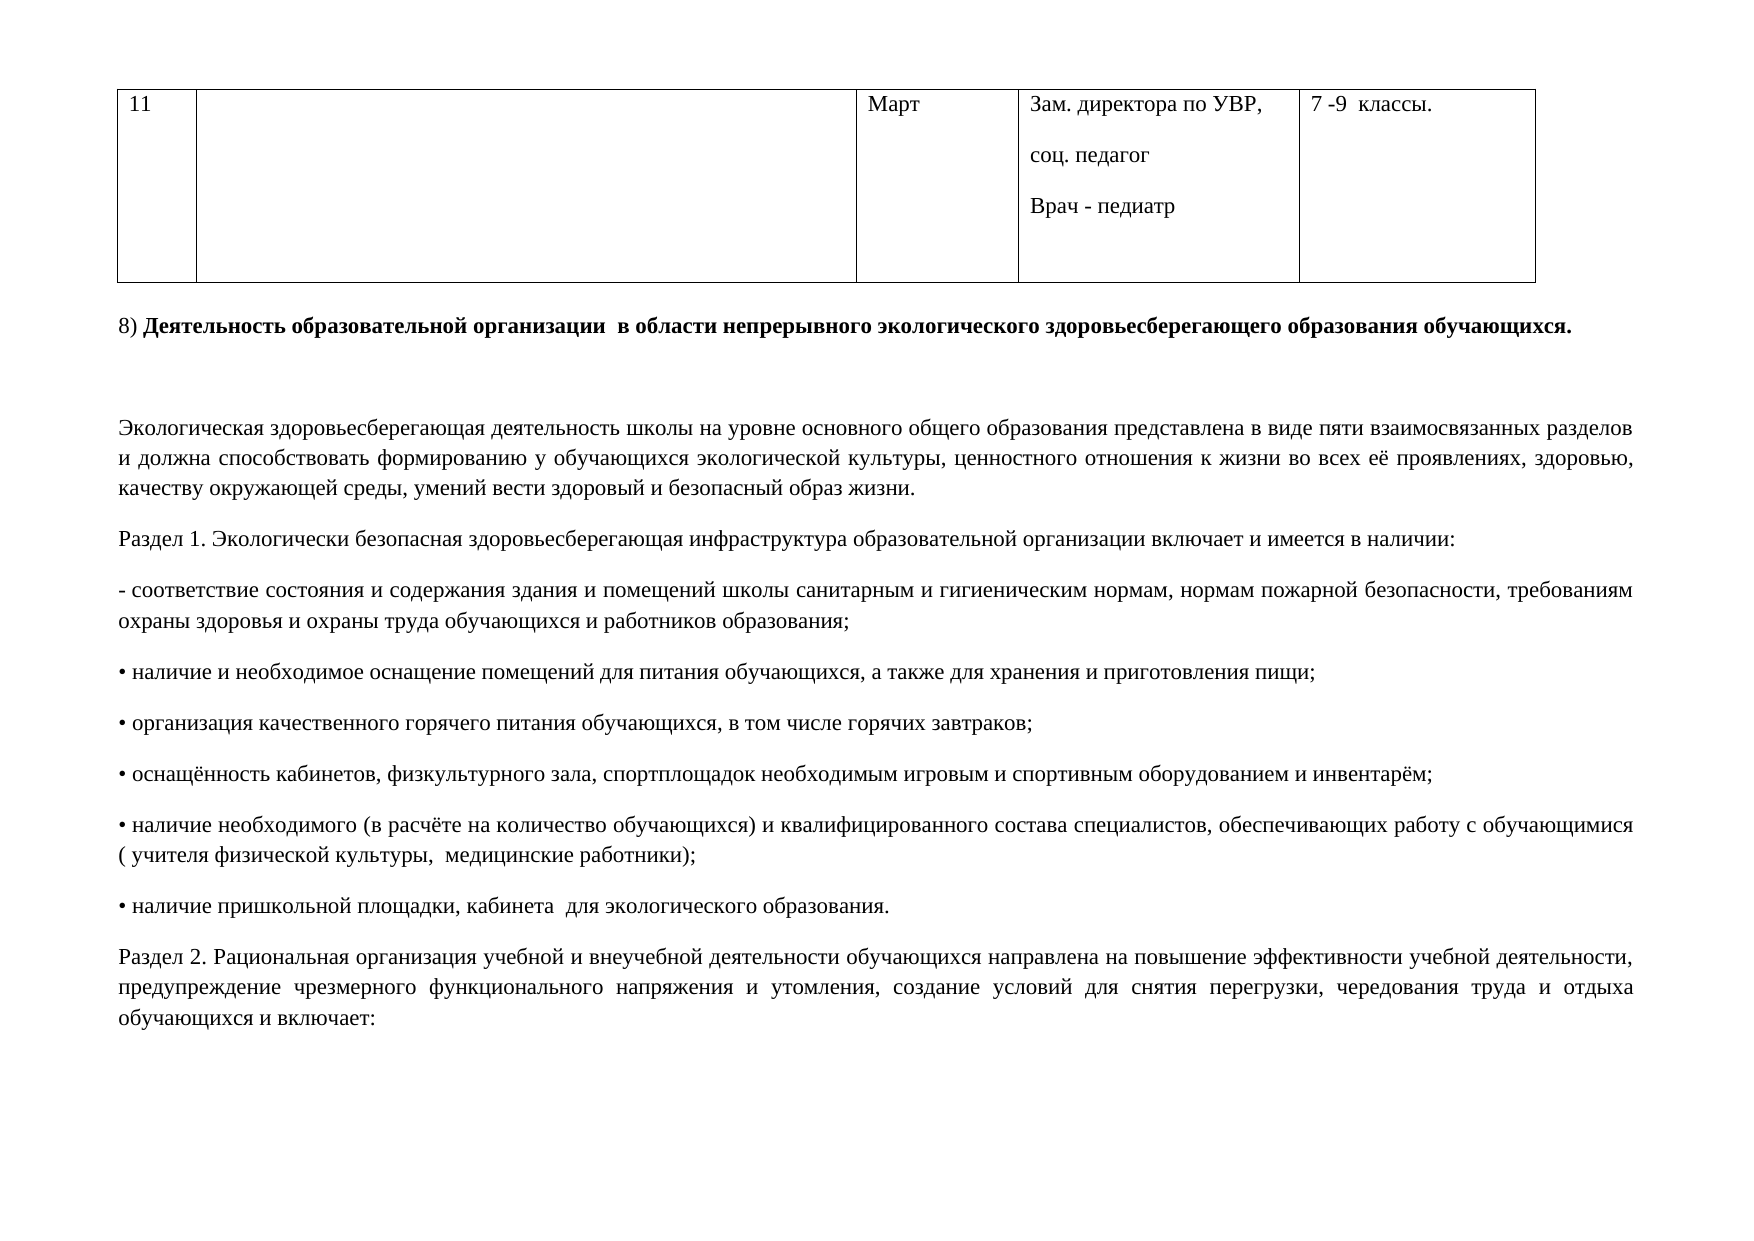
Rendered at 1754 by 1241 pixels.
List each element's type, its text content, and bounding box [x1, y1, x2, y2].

table_cell 11 [118, 90, 196, 282]
table_cell Зам. директора по УВР, соц. педагог Врач - педиатр [1019, 90, 1299, 282]
text Раздел 2. Рациональная организация учебной и внеучебной деятельности обучающихся направлена на повышение эффективности учебной деятельности, предупреждение чрезмерного функционального напряжения и утомления, создание условий для снятия перегрузки, чередования труда и отдыха обучающихся и включает: [118, 943, 1636, 1030]
text • организация качественного горячего питания обучающихся, в том числе горячих завтраков; [118, 709, 1636, 735]
text 8) Деятельность образовательной организации в области непрерывного экологического здоровьесберегающего образования обучающихся. [118, 312, 1636, 338]
text Раздел 1. Экологически безопасная здоровьесберегающая инфраструктура образовательной организации включает и имеется в наличии: [118, 525, 1636, 552]
table_cell 7 -9 классы. [1300, 90, 1535, 282]
text • наличие пришкольной площадки, кабинета для экологического образования. [118, 892, 1636, 918]
table_cell Март [857, 90, 1018, 282]
text • оснащённость кабинетов, физкультурного зала, спортплощадок необходимым игровым и спортивным оборудованием и инвентарём; [118, 760, 1636, 786]
text - соответствие состояния и содержания здания и помещений школы санитарным и гигиеническим нормам, нормам пожарной безопасности, требованиям охраны здоровья и охраны труда обучающихся и работников образования; [118, 576, 1636, 633]
text • наличие и необходимое оснащение помещений для питания обучающихся, а также для хранения и приготовления пищи; [118, 658, 1636, 684]
text • наличие необходимого (в расчёте на количество обучающихся) и квалифицированного состава специалистов, обеспечивающих работу с обучающимися ( учителя физической культуры, медицинские работники); [118, 811, 1636, 867]
text Экологическая здоровьесберегающая деятельность школы на уровне основного общего образования представлена в виде пяти взаимосвязанных разделов и должна способствовать формированию у обучающихся экологической культуры, ценностного отношения к жизни во всех её проявлениях, здоровью, качеству окружающей среды, умений вести здоровый и безопасный образ жизни. [118, 414, 1636, 501]
table_cell [197, 90, 856, 282]
